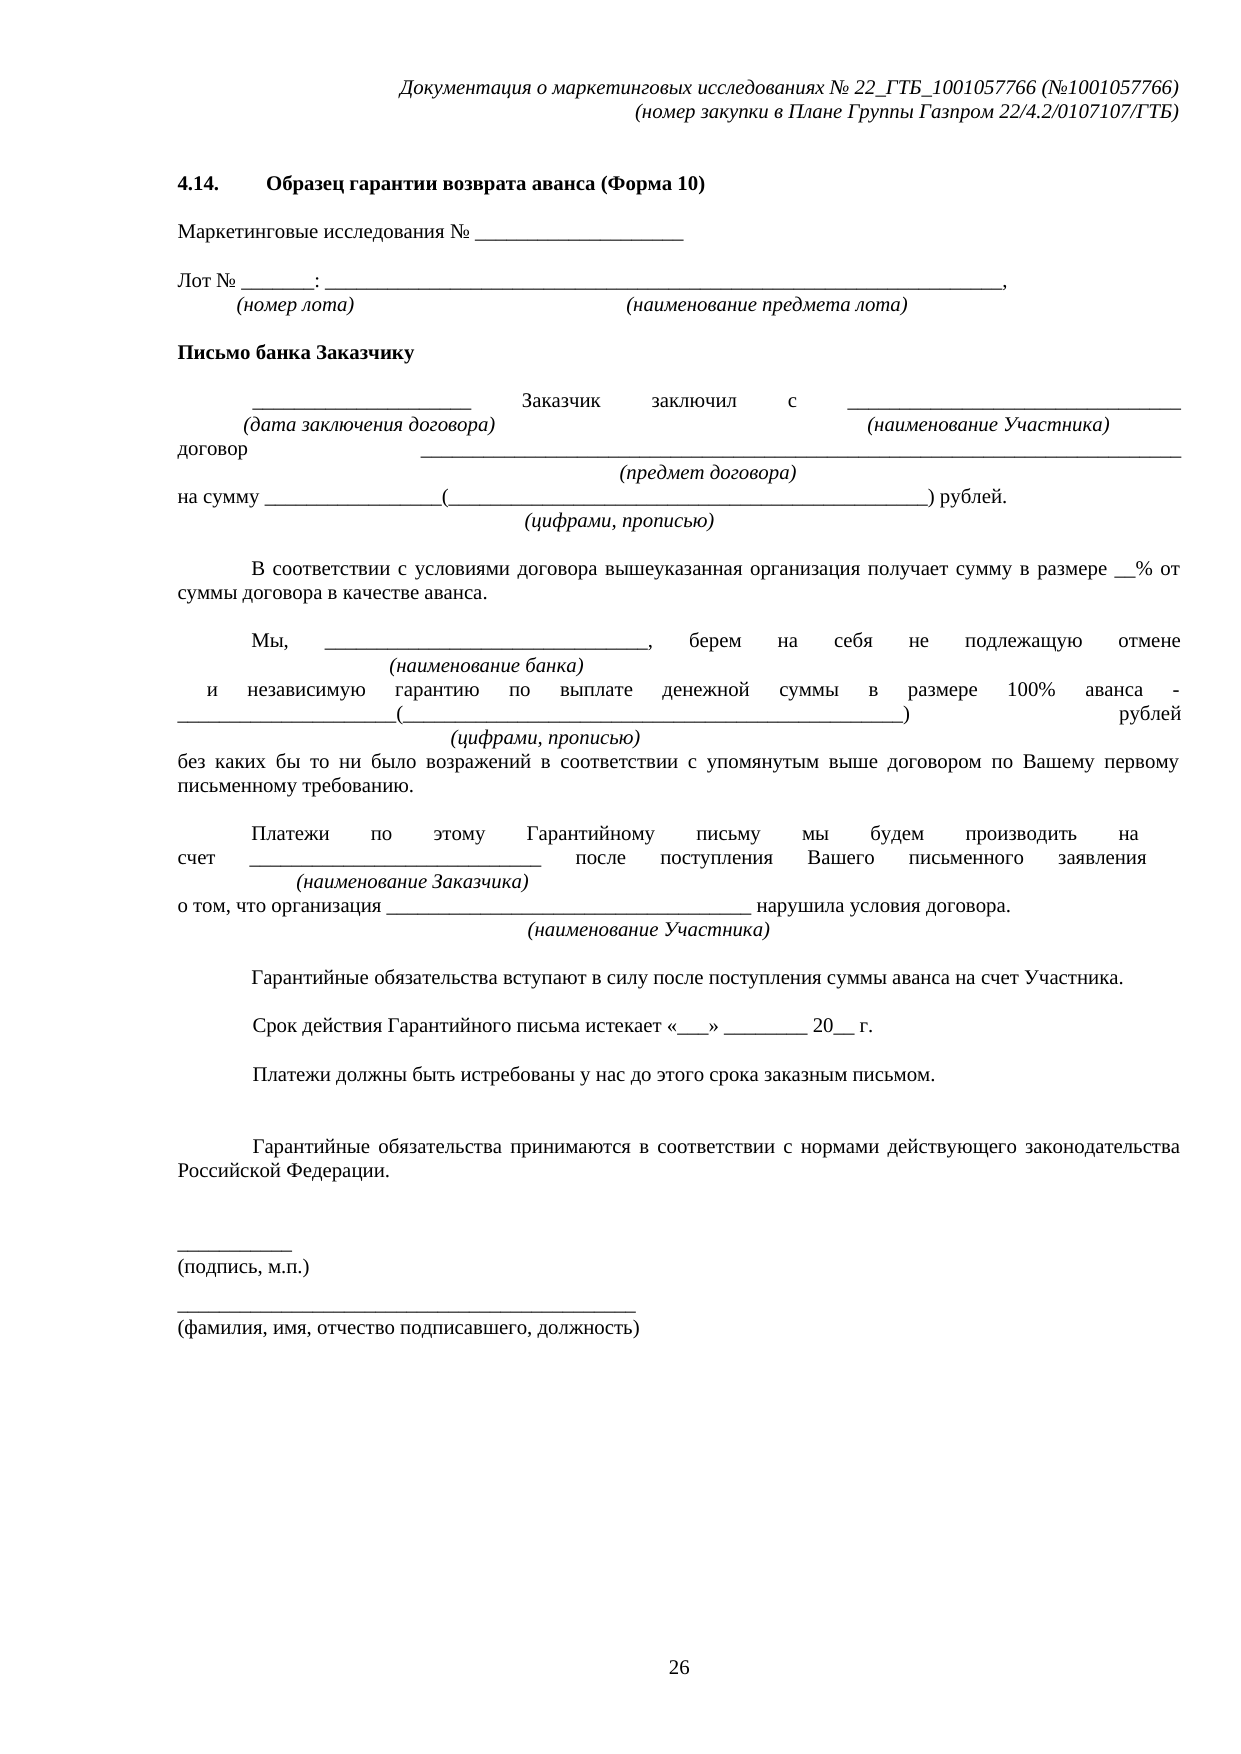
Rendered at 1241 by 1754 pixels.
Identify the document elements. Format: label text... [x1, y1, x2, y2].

text Мы, _______________________________, берем на себя не подлежащую отмене (наименование банка) [177, 628, 1181, 677]
text (наименование Участника) [177, 917, 1181, 941]
text Гарантийные обязательства вступают в силу после поступления суммы аванса на счет Участника. [177, 965, 1181, 989]
text ____________________________________________ [177, 1291, 1181, 1315]
text _____________________ Заказчик заключил с ________________________________ (дата заключения договора) (наименование Участника) [177, 388, 1181, 436]
text Платежи должны быть истребованы у нас до этого срока заказным письмом. [177, 1062, 1181, 1086]
text Срок действия Гарантийного письма истекает «___» ________ 20__ г. [177, 1013, 1181, 1037]
text и независимую гарантию по выплате денежной суммы в размере 100% аванса - _____________________(________________________________________________) рублей (цифрами, прописью) [177, 677, 1181, 749]
text Гарантийные обязательства принимаются в соответствии с нормами действующего законодательства Российской Федерации. [177, 1134, 1181, 1182]
text ___________ [177, 1230, 1181, 1254]
text (номер лота) (наименование предмета лота) [177, 292, 1181, 316]
text (фамилия, имя, отчество подписавшего, должность) [177, 1315, 1181, 1339]
text о том, что организация ___________________________________ нарушила условия договора. [177, 893, 1181, 917]
list Образец гарантии возврата аванса (Форма 10) [177, 171, 1181, 195]
text В соответствии с условиями договора вышеуказанная организация получает сумму в размере __% от суммы договора в качестве аванса. [177, 556, 1181, 604]
text договор _________________________________________________________________________ (предмет договора) [177, 436, 1181, 484]
text без каких бы то ни было возражений в соответствии с упомянутым выше договором по Вашему первому письменному требованию. [177, 749, 1181, 797]
text (цифрами, прописью) [177, 508, 1181, 532]
text Лот № _______: _________________________________________________________________, [177, 267, 1181, 292]
text Маркетинговые исследования № ____________________ [177, 219, 1181, 243]
text Письмо банка Заказчику [177, 340, 1181, 364]
text на сумму _________________(______________________________________________) рублей. [177, 484, 1181, 508]
text Платежи по этому Гарантийному письму мы будем производить на счет ____________________________ после поступления Вашего письменного заявления (наименование Заказчика) [177, 821, 1181, 893]
text (подпись, м.п.) [177, 1254, 1181, 1278]
